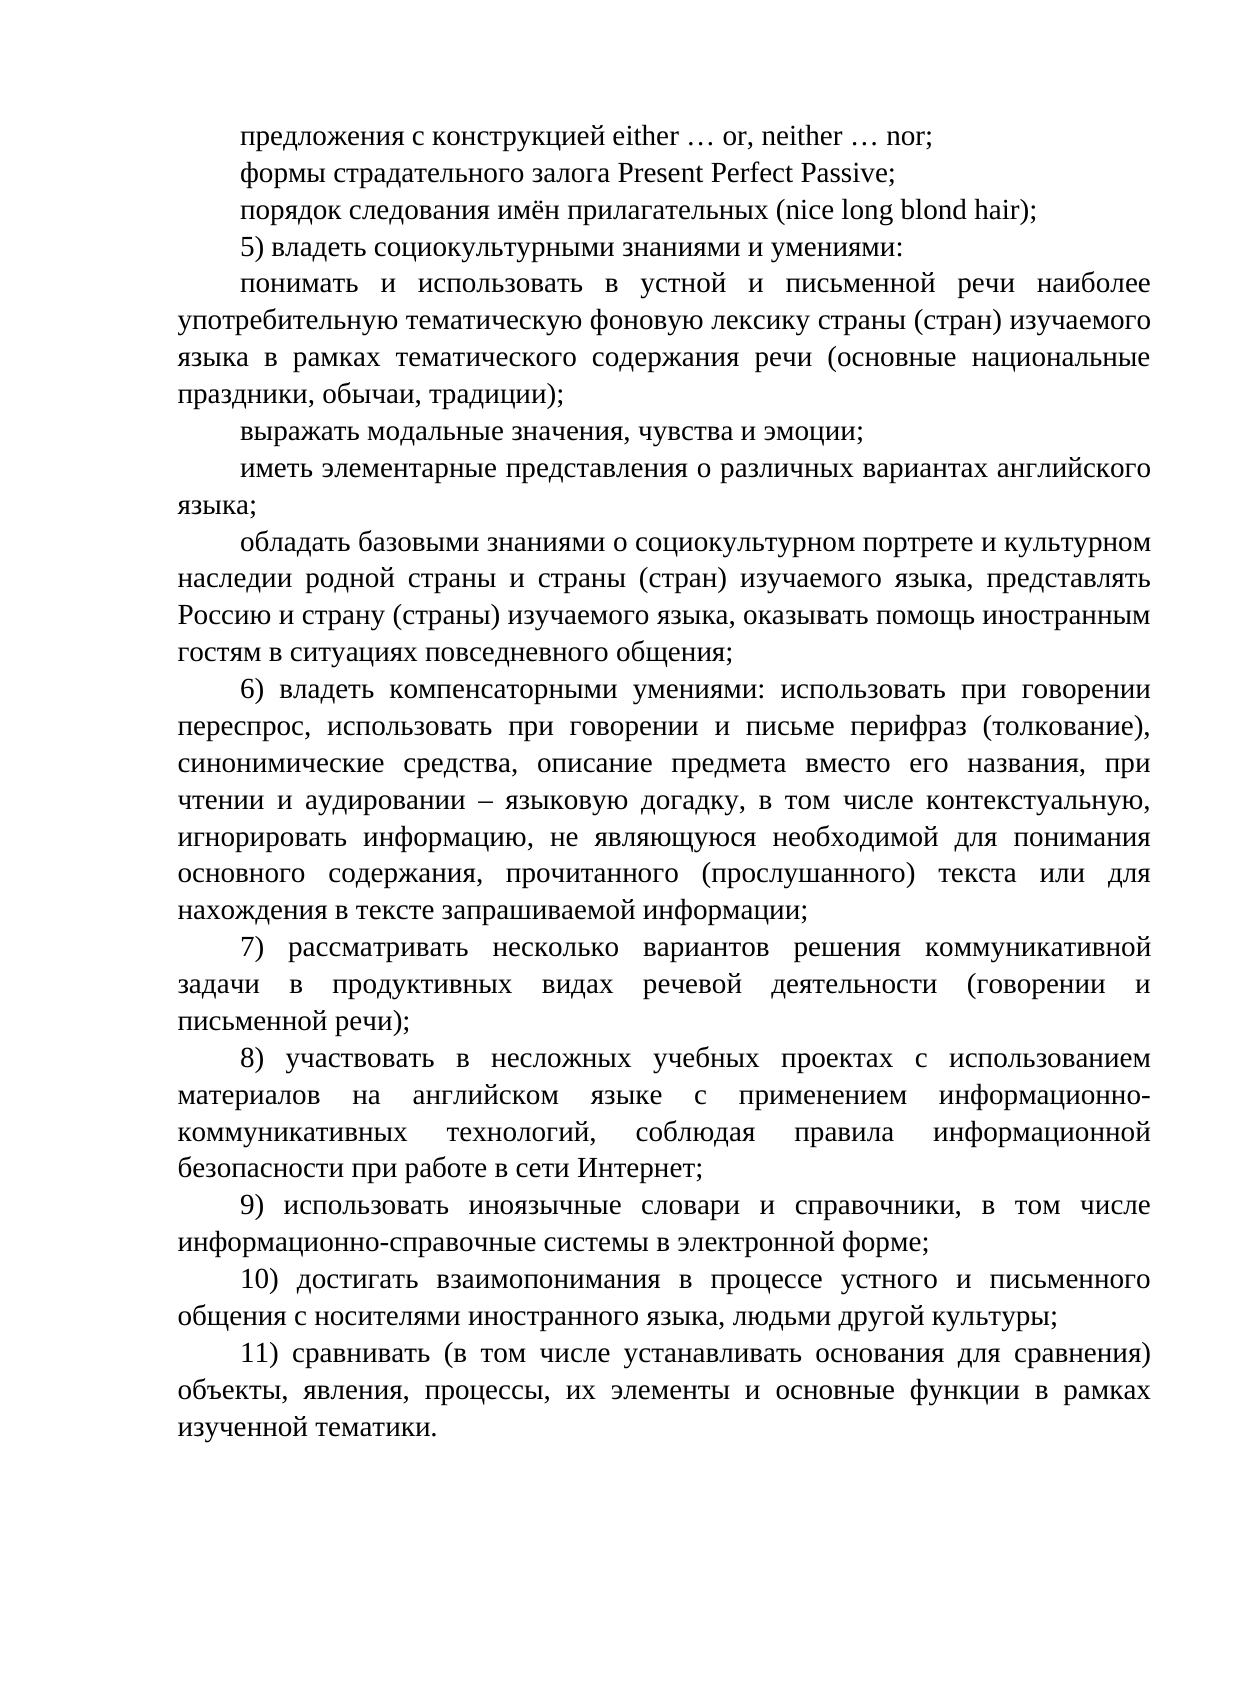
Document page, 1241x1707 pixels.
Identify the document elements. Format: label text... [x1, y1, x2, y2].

text иметь элементарные представления о различных вариантах английского языка; [177, 450, 1152, 520]
text 11) сравнивать (в том числе устанавливать основания для сравнения) объекты, явления, процессы, их элементы и основные функции в рамках изученной тематики. [177, 1335, 1152, 1442]
text 5) владеть социокультурными знаниями и умениями: [177, 229, 1152, 262]
text формы страдательного залога Present Perfect Passive; [177, 155, 1152, 188]
text 7) рассматривать несколько вариантов решения коммуникативной задачи в продуктивных видах речевой деятельности (говорении и письменной речи); [177, 929, 1152, 1037]
text понимать и использовать в устной и письменной речи наиболее употребительную тематическую фоновую лексику страны (стран) изучаемого языка в рамках тематического содержания речи (основные национальные праздники, обычаи, традиции); [177, 266, 1152, 410]
text порядок следования имён прилагательных (nice long blond hair); [177, 192, 1152, 225]
text обладать базовыми знаниями о социокультурном портрете и культурном наследии родной страны и страны (стран) изучаемого языка, представлять Россию и страну (страны) изучаемого языка, оказывать помощь иностранным гостям в ситуациях повседневного общения; [177, 524, 1152, 668]
text предложения с конструкцией either … or, neither … nor; [177, 118, 1152, 152]
text 6) владеть компенсаторными умениями: использовать при говорении переспрос, использовать при говорении и письме перифраз (толкование), синонимические средства, описание предмета вместо его названия, при чтении и аудировании – языковую догадку, в том числе контекстуальную, игнорировать информацию, не являющуюся необходимой для понимания основного содержания, прочитанного (прослушанного) текста или для нахождения в тексте запрашиваемой информации; [177, 671, 1152, 926]
text 10) достигать взаимопонимания в процессе устного и письменного общения с носителями иностранного языка, людьми другой культуры; [177, 1261, 1152, 1332]
text 9) использовать иноязычные словари и справочники, в том числе информационно-справочные системы в электронной форме; [177, 1187, 1152, 1258]
text 8) участвовать в несложных учебных проектах с использованием материалов на английском языке с применением информационно-коммуникативных технологий, соблюдая правила информационной безопасности при работе в сети Интернет; [177, 1040, 1152, 1184]
text выражать модальные значения, чувства и эмоции; [177, 413, 1152, 447]
